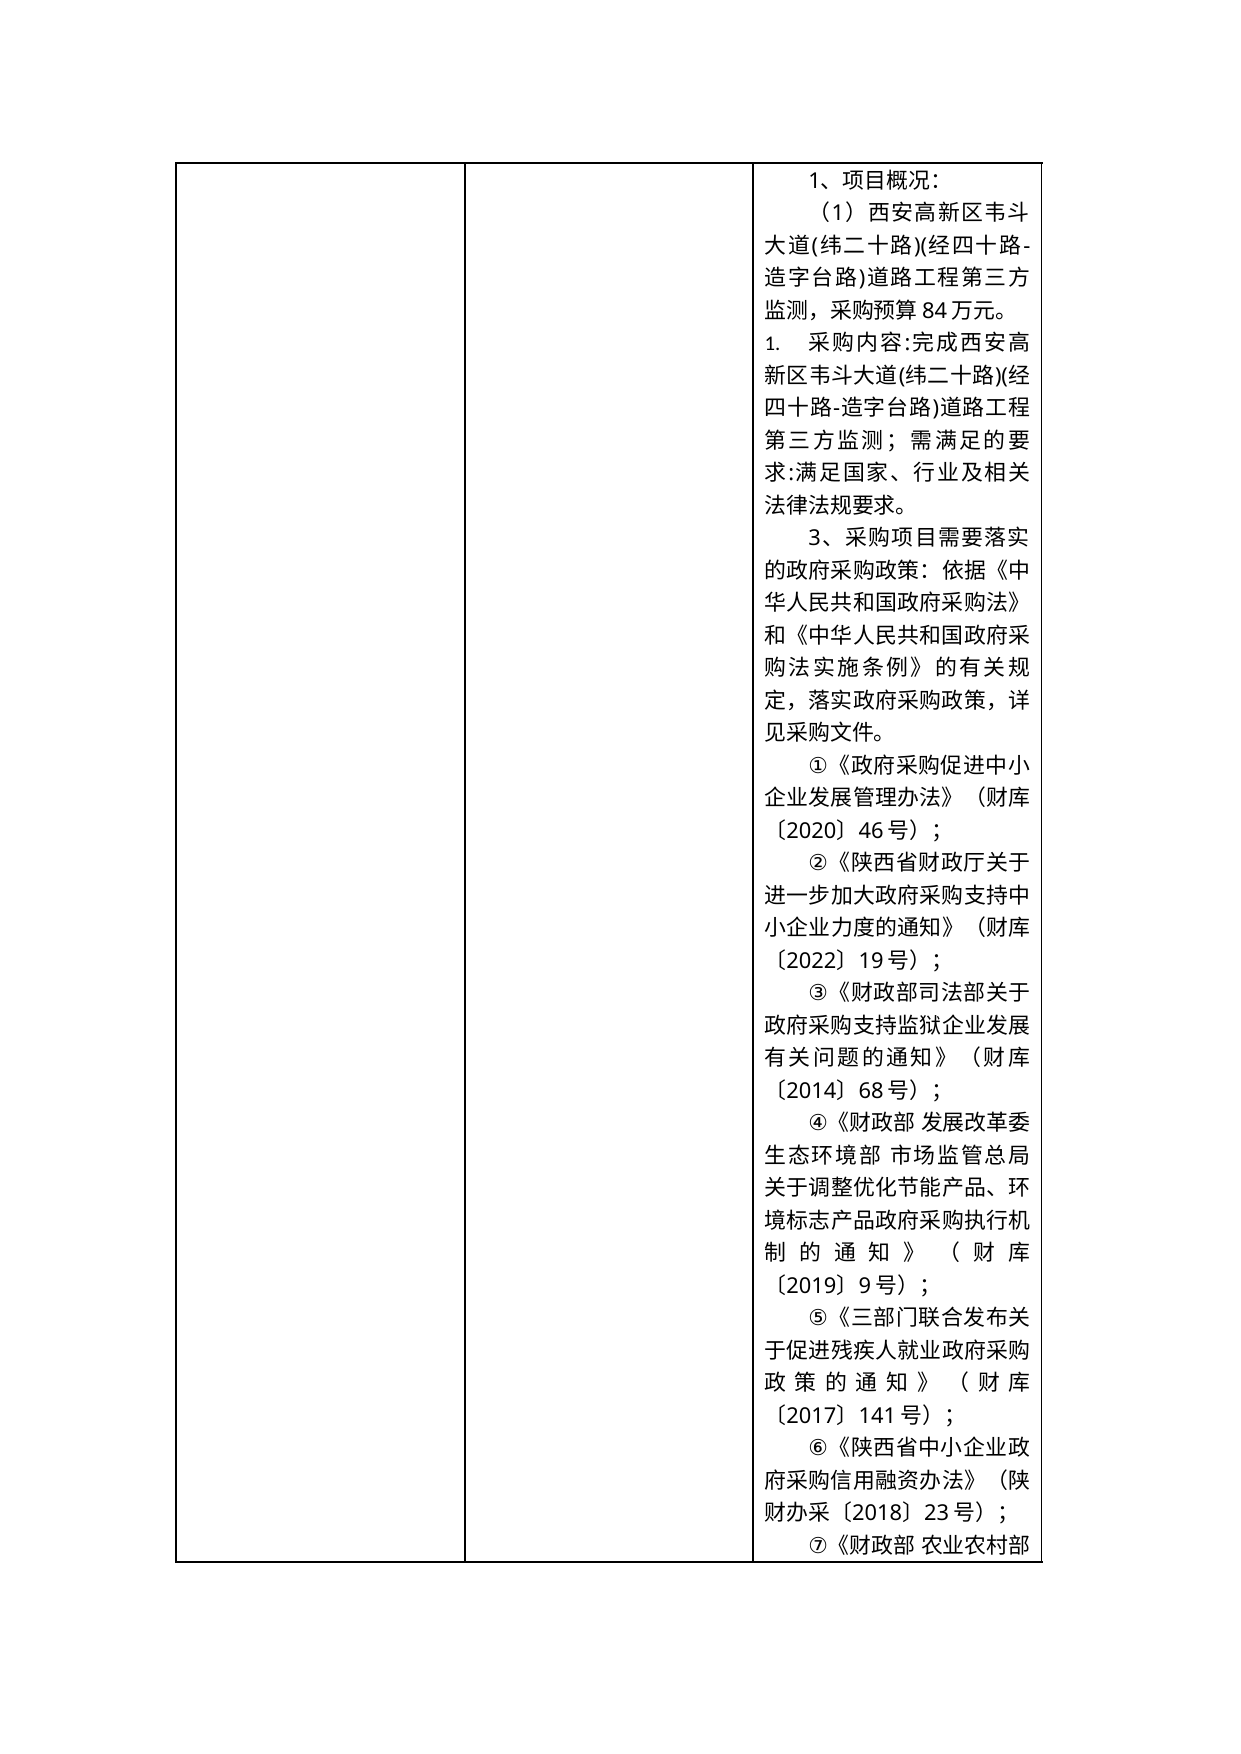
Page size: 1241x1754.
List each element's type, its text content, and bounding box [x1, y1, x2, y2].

table_cell 1 [177, 164, 464, 1561]
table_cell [754, 164, 1041, 1561]
table_cell [466, 164, 752, 1561]
